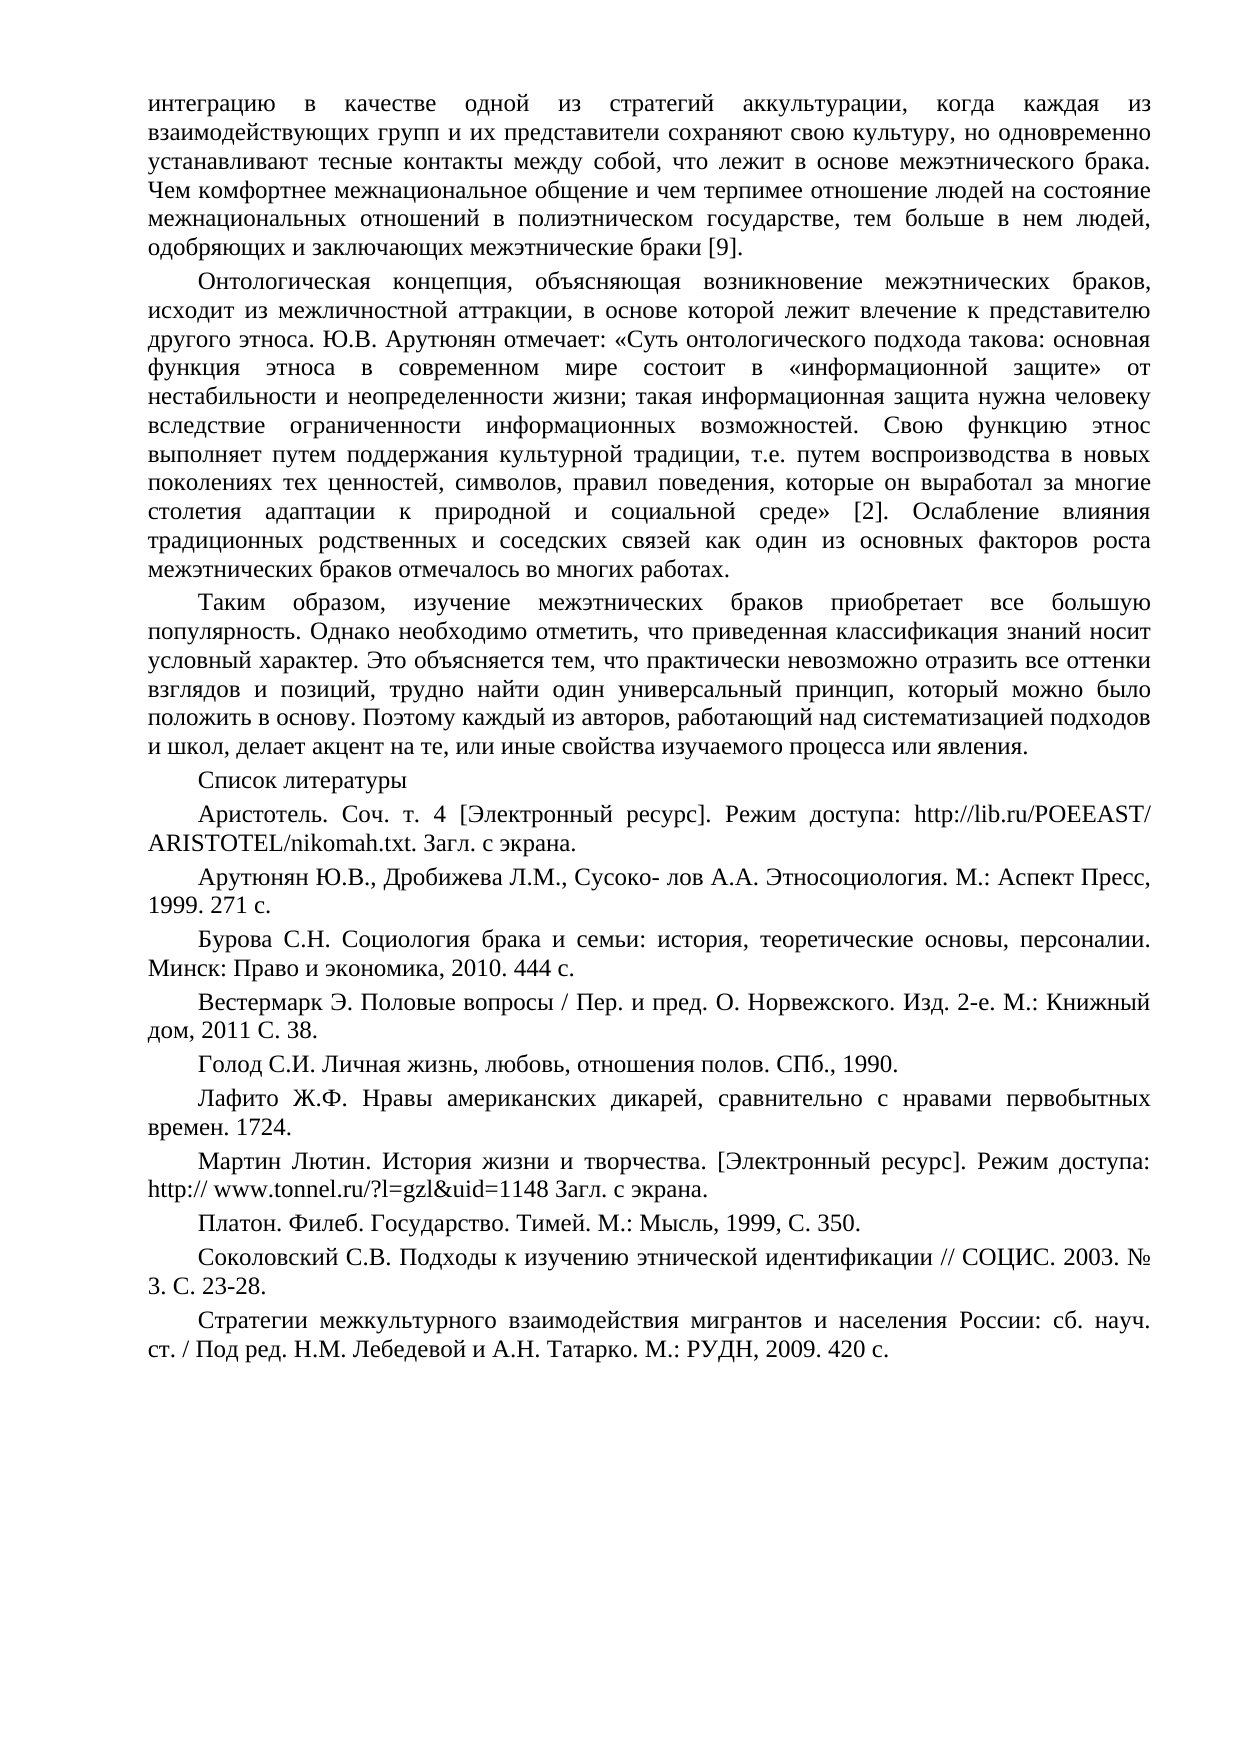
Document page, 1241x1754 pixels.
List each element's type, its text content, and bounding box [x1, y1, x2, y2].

text Онтологическая концепция, объясняющая возникновение межэтнических браков, исходит из межличностной аттракции, в основе которой лежит влечение к представителю другого этноса. Ю.В. Арутюнян отмечает: «Суть онтологического подхода такова: основная функция этноса в современном мире состоит в «информационной защите» от нестабильности и неопределенности жизни; такая информационная защита нужна человеку вследствие ограниченности информационных возможностей. Свою функцию этнос выполняет путем поддержания культурной традиции, т.е. путем воспроизводства в новых поколениях тех ценностей, символов, правил поведения, которые он выработал за многие столетия адаптации к природной и социальной среде» [2]. Ослабление влияния традиционных родственных и соседских связей как один из основных факторов роста межэтнических браков отмечалось во многих работах. [148, 266, 1152, 582]
text Арутюнян Ю.В., Дробижева Л.М., Сусоко- лов А.А. Этносоциология. М.: Аспект Пресс, 1999. 271 с. [148, 862, 1152, 919]
text Бурова С.Н. Социология брака и семьи: история, теоретические основы, персоналии. Минск: Право и экономика, 2010. 444 с. [148, 924, 1152, 982]
text Список литературы [148, 765, 1152, 794]
text Стратегии межкультурного взаимодействия мигрантов и населения России: сб. науч. ст. / Под ред. Н.М. Лебедевой и А.Н. Татарко. М.: РУДН, 2009. 420 с. [148, 1305, 1152, 1362]
text Вестермарк Э. Половые вопросы / Пер. и пред. О. Норвежского. Изд. 2-е. М.: Книжный дом, 2011 С. 38. [148, 987, 1152, 1044]
text Аристотель. Соч. т. 4 [Электронный ресурс]. Режим доступа: http://lib.ru/POEEAST/ ARISTOTEL/nikomah.txt. Загл. с экрана. [148, 799, 1152, 856]
text Соколовский С.В. Подходы к изучению этнической идентификации // СОЦИС. 2003. № 3. С. 23-28. [148, 1242, 1152, 1300]
text Лафито Ж.Ф. Нравы американских дикарей, сравнительно с нравами первобытных времен. 1724. [148, 1083, 1152, 1141]
text Таким образом, изучение межэтнических браков приобретает все большую популярность. Однако необходимо отметить, что приведенная классификация знаний носит условный характер. Это объясняется тем, что практически невозможно отразить все оттенки взглядов и позиций, трудно найти один универсальный принцип, который можно было положить в основу. Поэтому каждый из авторов, работающий над систематизацией подходов и школ, делает акцент на те, или иные свойства изучаемого процесса или явления. [148, 587, 1152, 760]
text Платон. Филеб. Государство. Тимей. М.: Мысль, 1999, С. 350. [148, 1208, 1152, 1237]
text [148, 88, 1152, 261]
text Голод С.И. Личная жизнь, любовь, отношения полов. СПб., 1990. [148, 1049, 1152, 1078]
text Мартин Лютин. История жизни и творчества. [Электронный ресурс]. Режим доступа: http:// www.tonnel.ru/?l=gzl&uid=1148 Загл. с экрана. [148, 1146, 1152, 1203]
